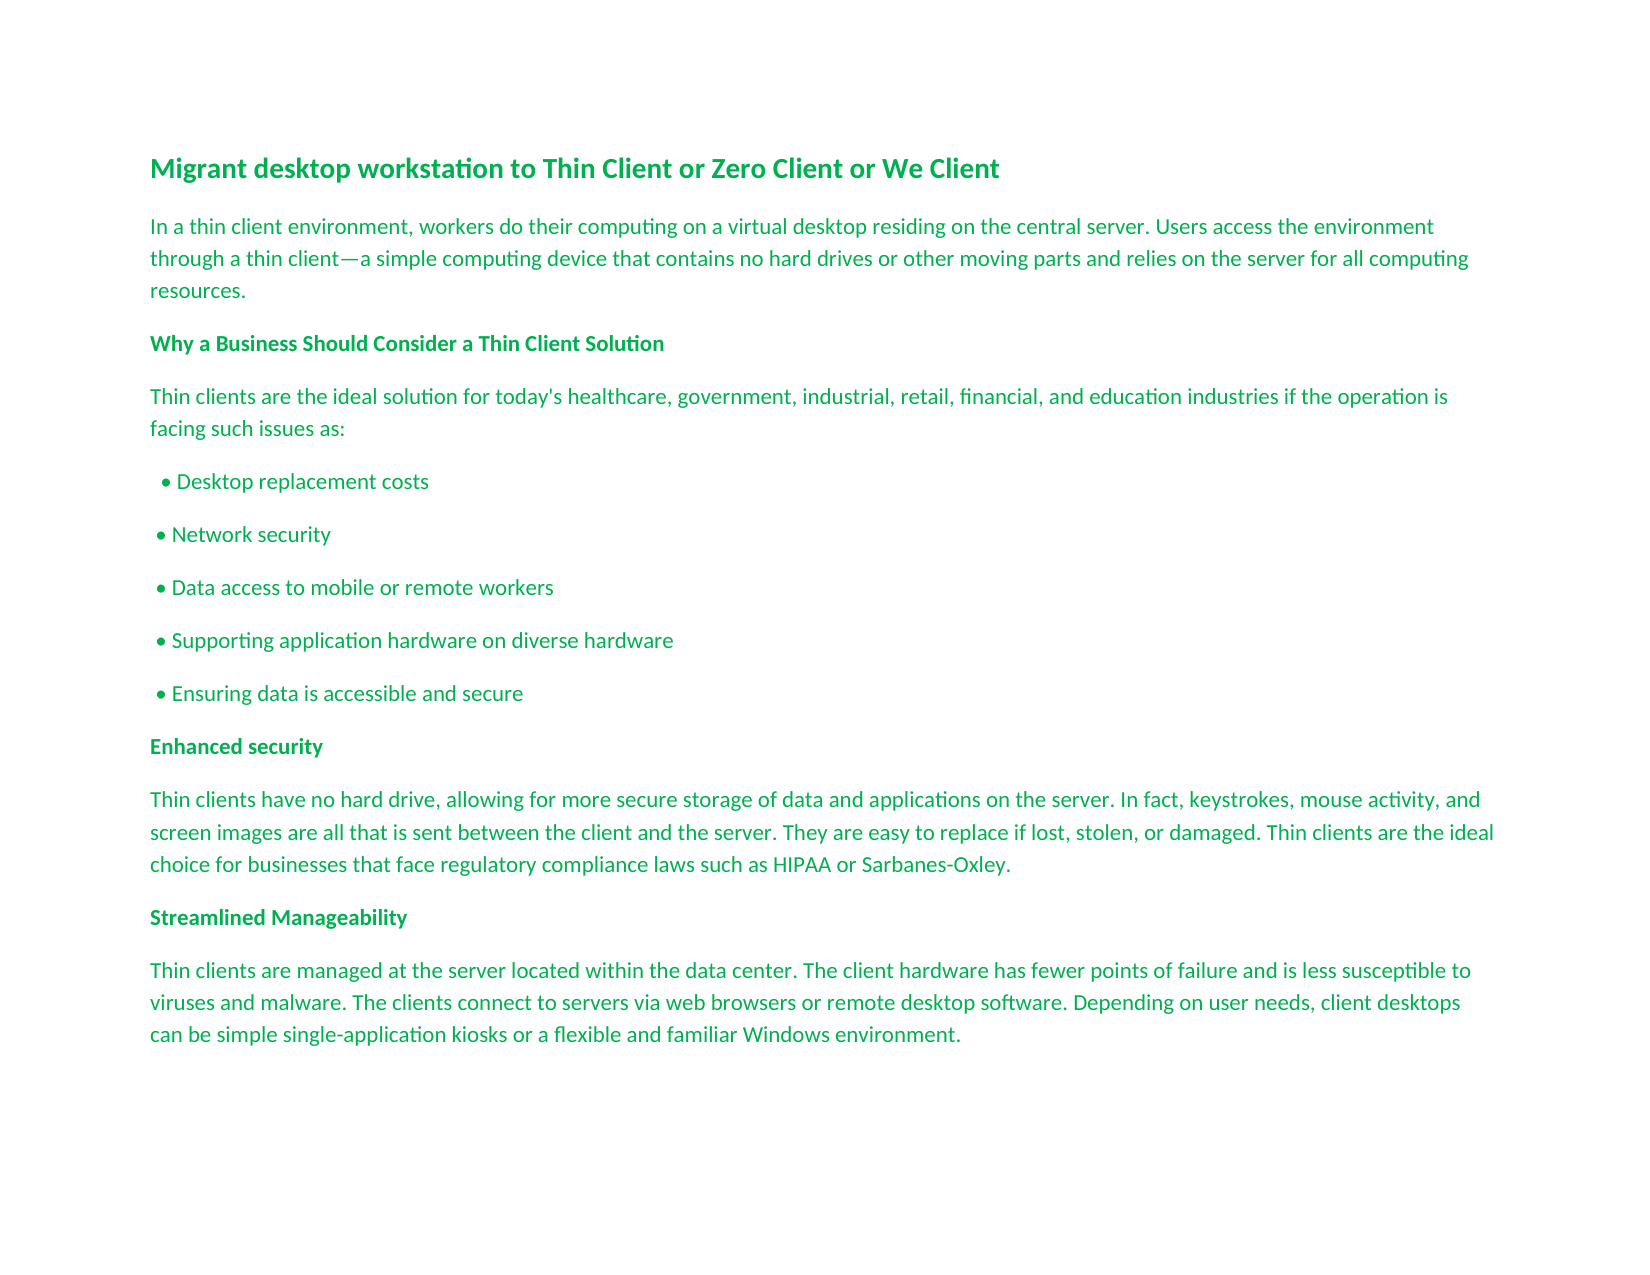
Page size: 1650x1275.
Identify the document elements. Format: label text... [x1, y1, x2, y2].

text Why a Business Should Consider a Thin Client Solution [150, 329, 1500, 357]
text Thin clients are managed at the server located within the data center. The client hardware has fewer points of failure and is less susceptible to viruses and malware. The clients connect to servers via web browsers or remote desktop software. Depending on user needs, client desktops can be simple single-application kiosks or a flexible and familiar Windows environment. [150, 956, 1500, 1048]
text • Data access to mobile or remote workers [150, 573, 1500, 601]
text Thin clients have no hard drive, allowing for more secure storage of data and applications on the server. In fact, keystrokes, mouse activity, and screen images are all that is sent between the client and the server. They are easy to replace if lost, stolen, or damaged. Thin clients are the ideal choice for businesses that face regulatory compliance laws such as HIPAA or Sarbanes-Oxley. [150, 786, 1500, 878]
text • Supporting application hardware on diverse hardware [150, 626, 1500, 654]
text Streamlined Manageability [150, 903, 1500, 931]
text • Network security [150, 520, 1500, 548]
text • Desktop replacement costs [150, 467, 1500, 495]
text In a thin client environment, workers do their computing on a virtual desktop residing on the central server. Users access the environment through a thin client—a simple computing device that contains no hard drives or other moving parts and relies on the server for all computing resources. [150, 212, 1500, 304]
text Migrant desktop workstation to Thin Client or Zero Client or We Client [150, 150, 1500, 186]
text Enhanced security [150, 732, 1500, 761]
text • Ensuring data is accessible and secure [150, 679, 1500, 707]
text Thin clients are the ideal solution for today's healthcare, government, industrial, retail, financial, and education industries if the operation is facing such issues as: [150, 382, 1500, 442]
